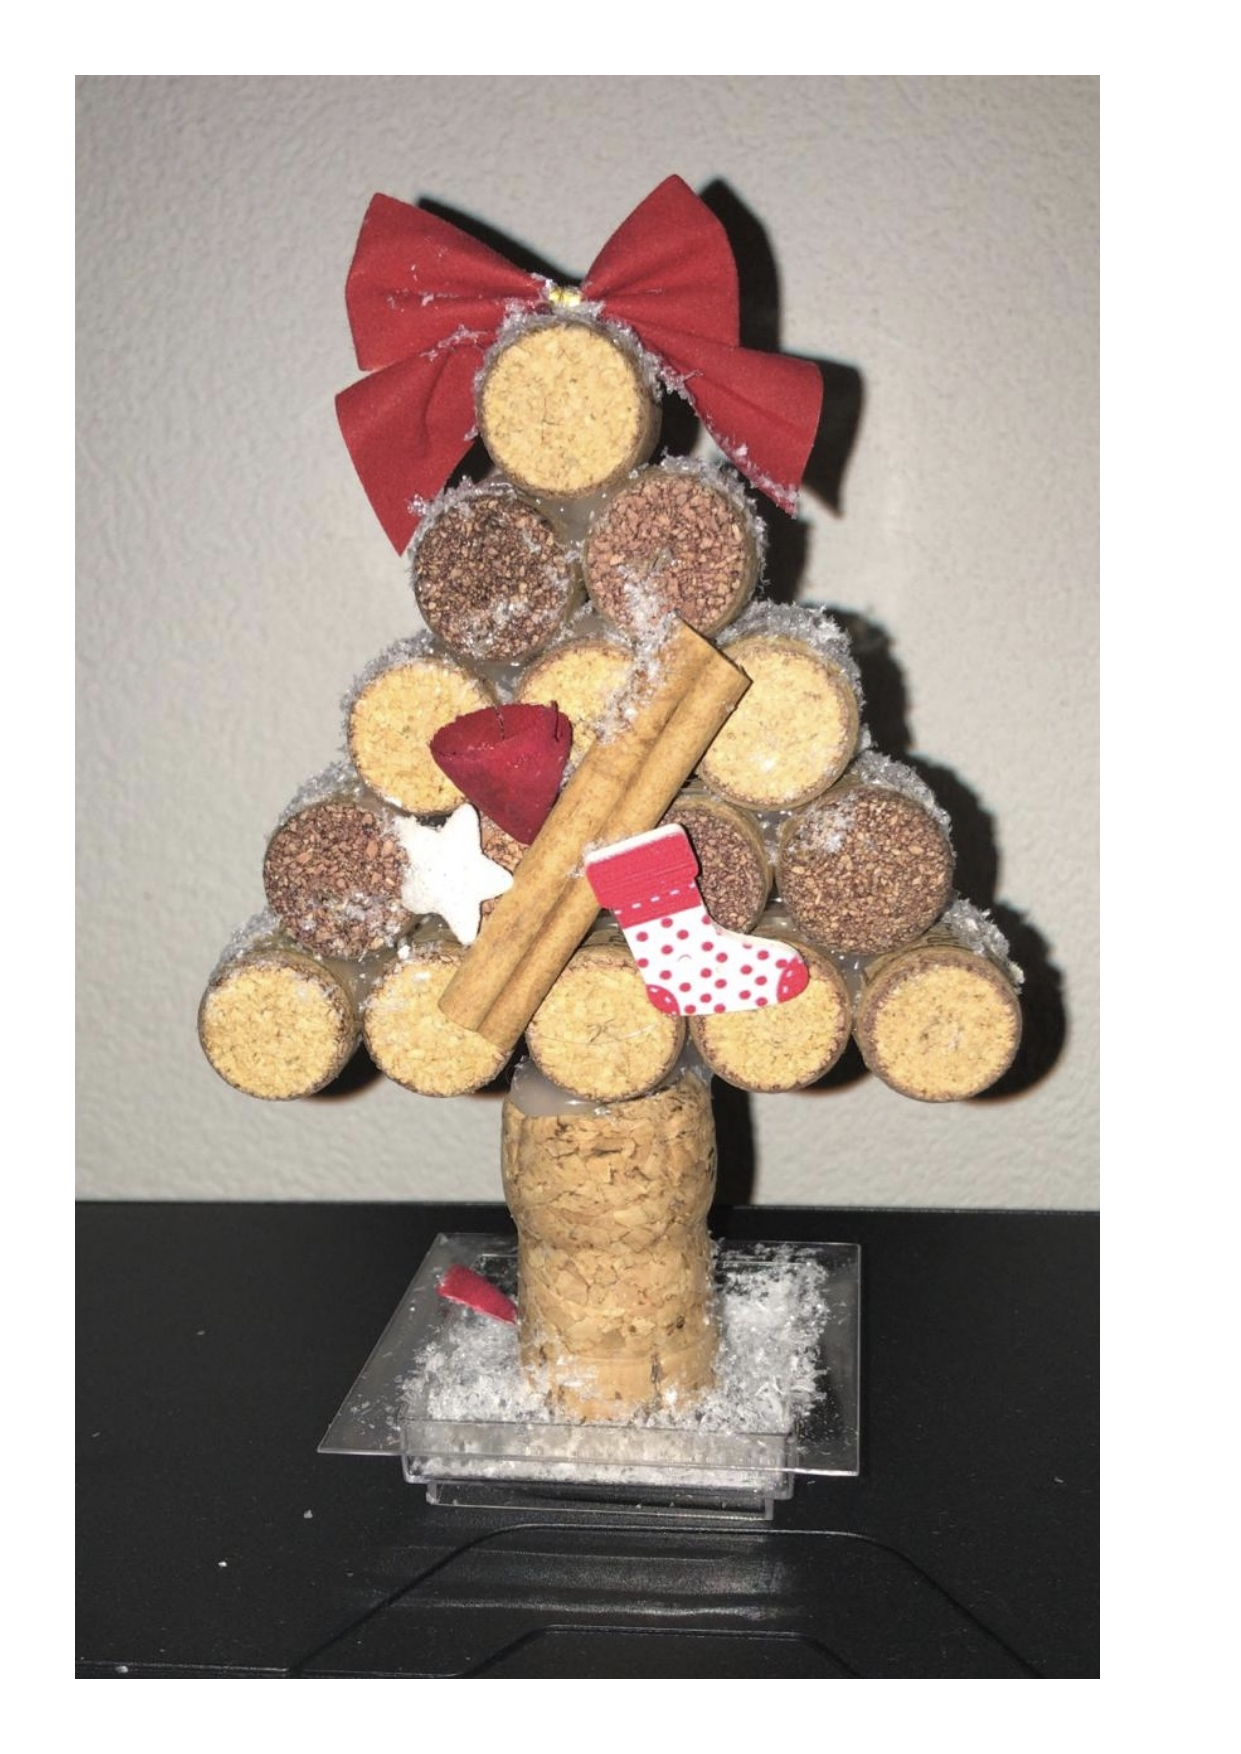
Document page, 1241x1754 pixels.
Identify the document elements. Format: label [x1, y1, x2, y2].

picture [75, 75, 1100, 1679]
